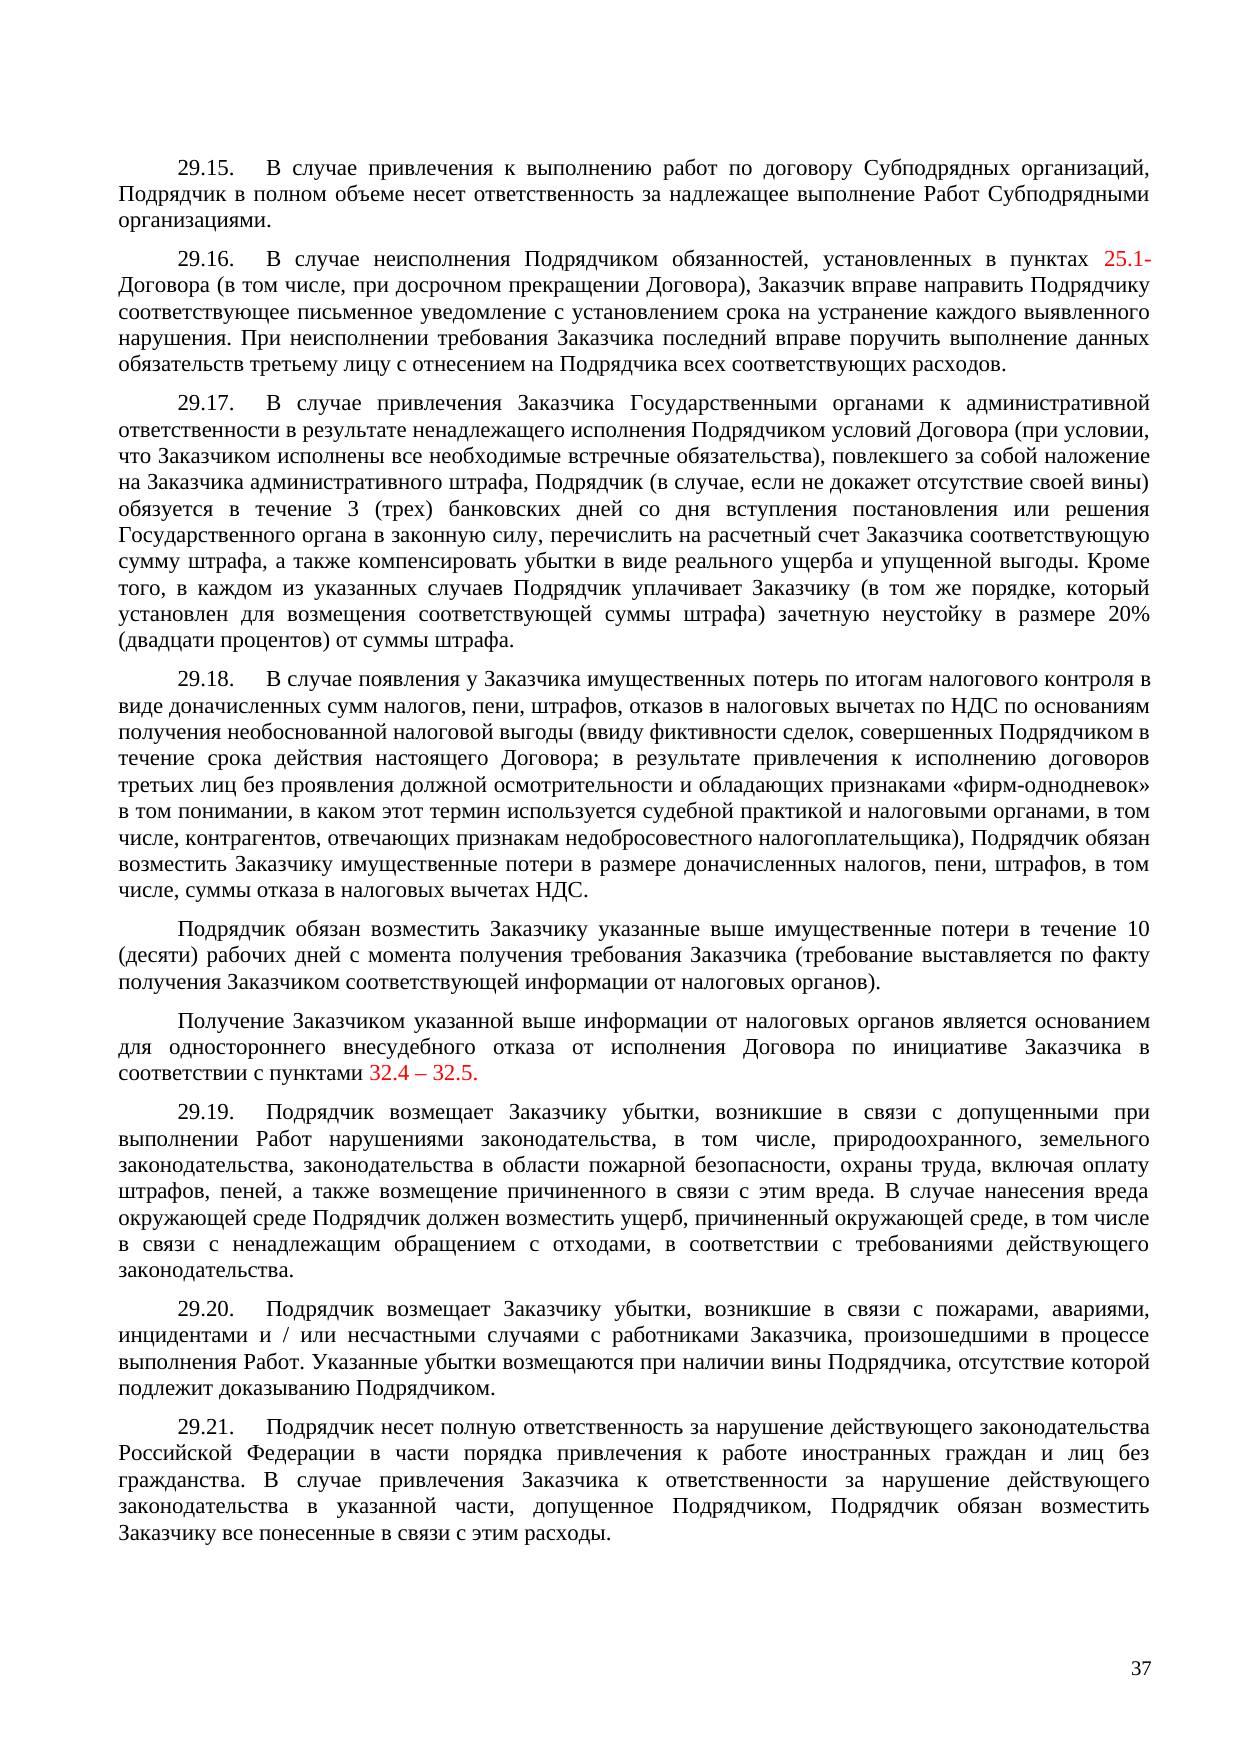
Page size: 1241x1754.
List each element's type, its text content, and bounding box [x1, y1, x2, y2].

text Подрядчик несет полную ответственность за нарушение действующего законодательства Российской Федерации в части порядка привлечения к работе иностранных граждан и лиц без гражданства. В случае привлечения Заказчика к ответственности за нарушение действующего законодательства в указанной части, допущенное Подрядчиком, Подрядчик обязан возместить Заказчику все понесенные в связи с этим расходы. [118, 1413, 1152, 1545]
text Подрядчик возмещает Заказчику убытки, возникшие в связи с допущенными при выполнении Работ нарушениями законодательства, в том числе, природоохранного, земельного законодательства, законодательства в области пожарной безопасности, охраны труда, включая оплату штрафов, пеней, а также возмещение причиненного в связи с этим вреда. В случае нанесения вреда окружающей среде Подрядчик должен возместить ущерб, причиненный окружающей среде, в том числе в связи с ненадлежащим обращением с отходами, в соответствии с требованиями действующего законодательства. [118, 1098, 1152, 1283]
list Получение Заказчиком указанной выше информации от налоговых органов является основанием для одностороннего внесудебного отказа от исполнения Договора по инициативе Заказчика в соответствии с пунктами 32.4 – 32.5. [118, 1007, 1152, 1086]
text В случае привлечения Заказчика Государственными органами к административной ответственности в результате ненадлежащего исполнения Подрядчиком условий Договора (при условии, что Заказчиком исполнены все необходимые встречные обязательства), повлекшего за собой наложение на Заказчика административного штрафа, Подрядчик (в случае, если не докажет отсутствие своей вины) обязуется в течение 3 (трех) банковских дней со дня вступления постановления или решения Государственного органа в законную силу, перечислить на расчетный счет Заказчика соответствующую сумму штрафа, а также компенсировать убытки в виде реального ущерба и упущенной выгоды. Кроме того, в каждом из указанных случаев Подрядчик уплачивает Заказчику (в том же порядке, который установлен для возмещения соответствующей суммы штрафа) зачетную неустойку в размере 20% (двадцати процентов) от суммы штрафа. [118, 389, 1152, 653]
text В случае привлечения к выполнению работ по договору Субподрядных организаций, Подрядчик в полном объеме несет ответственность за надлежащее выполнение Работ Субподрядными организациями. [118, 153, 1152, 233]
text В случае неисполнения Подрядчиком обязанностей, установленных в пунктах 25.1-25.5 Договора (в том числе, при досрочном прекращении Договора), Заказчик вправе направить Подрядчику соответствующее письменное уведомление с установлением срока на устранение каждого выявленного нарушения. При неисполнении требования Заказчика последний вправе поручить выполнение данных обязательств третьему лицу с отнесением на Подрядчика всех соответствующих расходов. [118, 245, 1152, 377]
text В случае появления у Заказчика имущественных потерь по итогам налогового контроля в виде доначисленных сумм налогов, пени, штрафов, отказов в налоговых вычетах по НДС по основаниям получения необоснованной налоговой выгоды (ввиду фиктивности сделок, совершенных Подрядчиком в течение срока действия настоящего Договора; в результате привлечения к исполнению договоров третьих лиц без проявления должной осмотрительности и обладающих признаками «фирм-однодневок» в том понимании, в каком этот термин используется судебной практикой и налоговыми органами, в том числе, контрагентов, отвечающих признакам недобросовестного налогоплательщика), Подрядчик обязан возместить Заказчику имущественные потери в размере доначисленных налогов, пени, штрафов, в том числе, суммы отказа в налоговых вычетах НДС. [118, 665, 1152, 903]
list Подрядчик обязан возместить Заказчику указанные выше имущественные потери в течение 10 (десяти) рабочих дней с момента получения требования Заказчика (требование выставляется по факту получения Заказчиком соответствующей информации от налоговых органов). [118, 915, 1152, 994]
text Подрядчик возмещает Заказчику убытки, возникшие в связи с пожарами, авариями, инцидентами и / или несчастными случаями с работниками Заказчика, произошедшими в процессе выполнения Работ. Указанные убытки возмещаются при наличии вины Подрядчика, отсутствие которой подлежит доказыванию Подрядчиком. [118, 1295, 1152, 1401]
